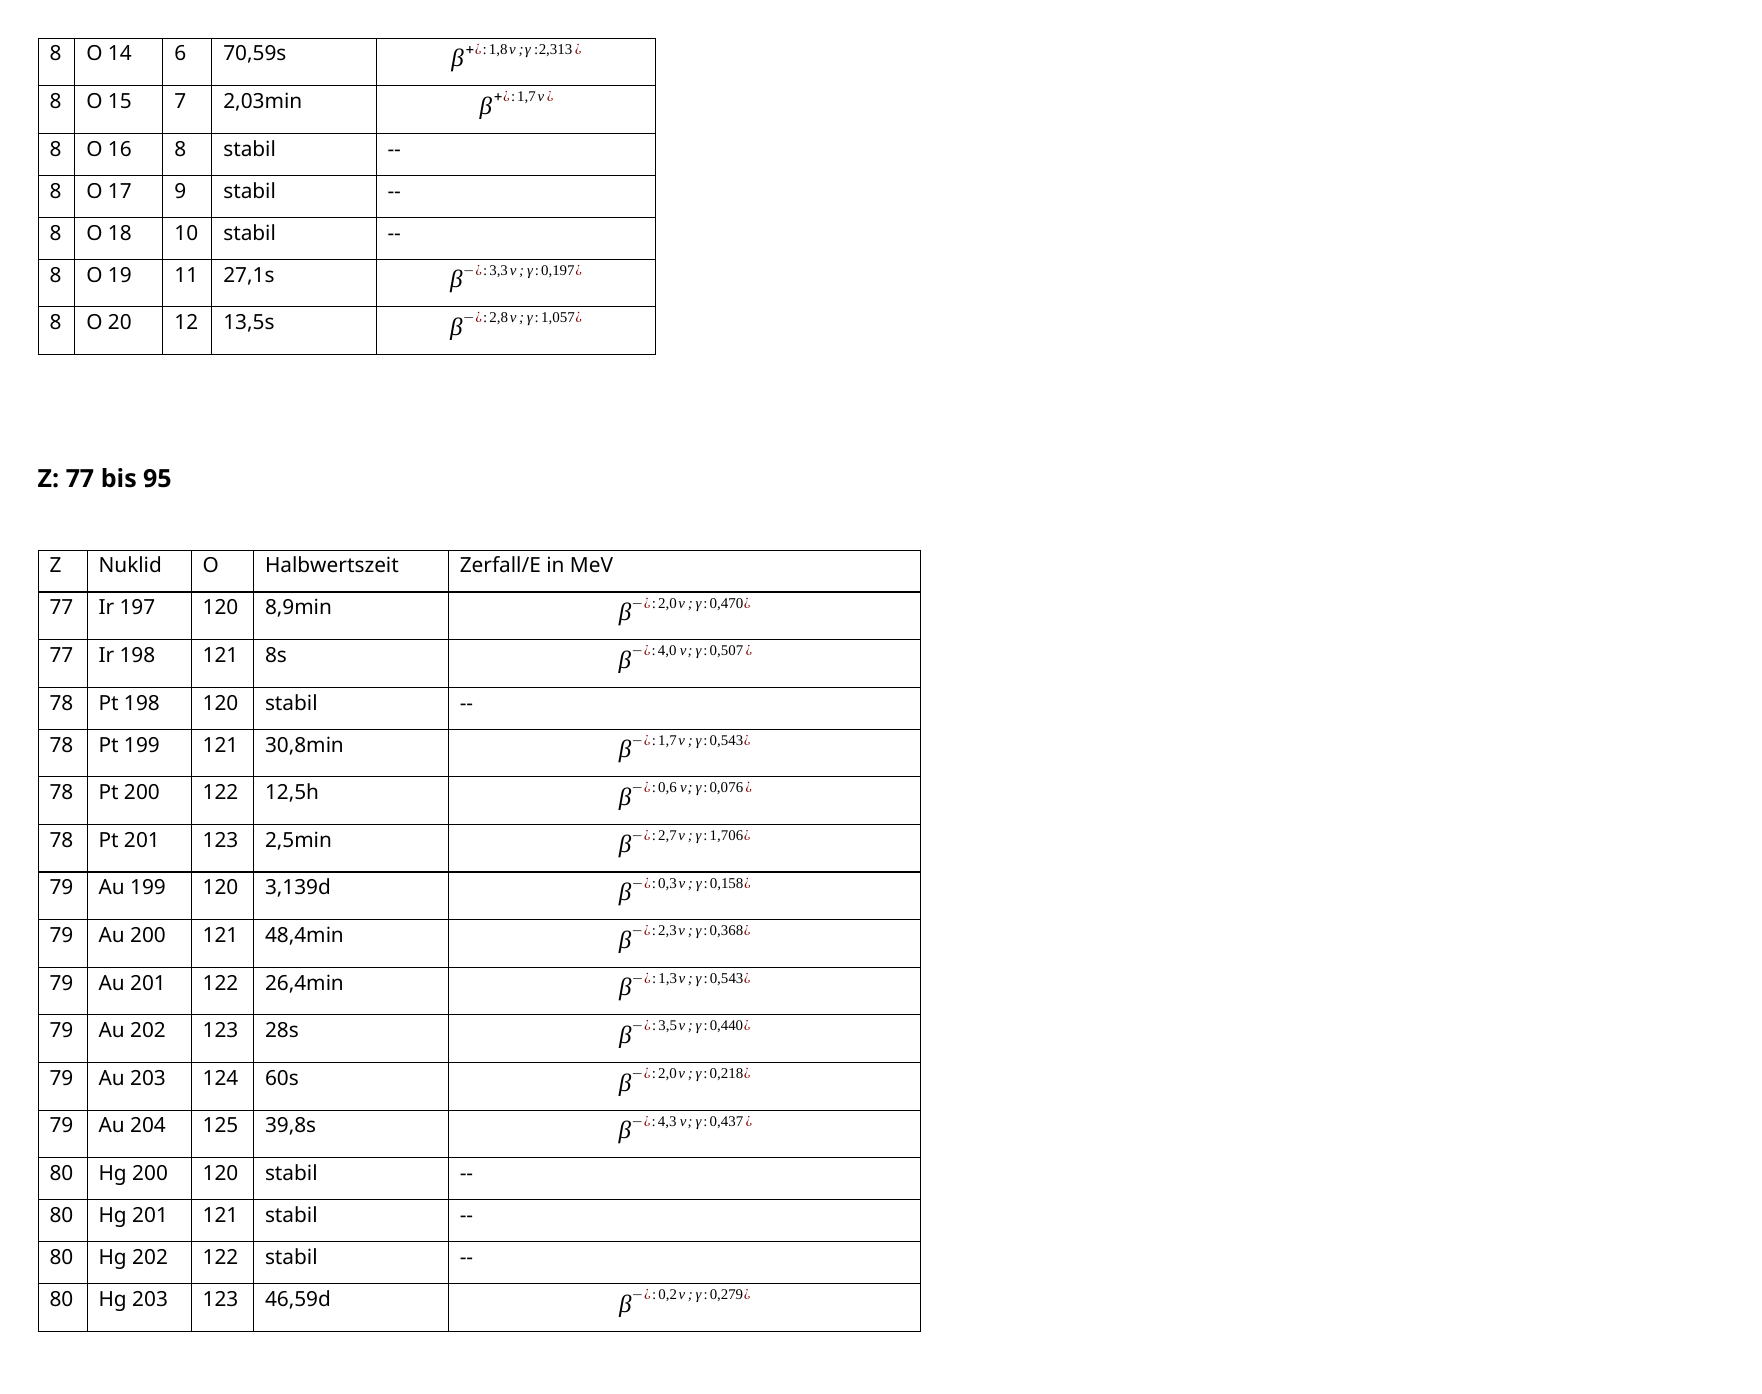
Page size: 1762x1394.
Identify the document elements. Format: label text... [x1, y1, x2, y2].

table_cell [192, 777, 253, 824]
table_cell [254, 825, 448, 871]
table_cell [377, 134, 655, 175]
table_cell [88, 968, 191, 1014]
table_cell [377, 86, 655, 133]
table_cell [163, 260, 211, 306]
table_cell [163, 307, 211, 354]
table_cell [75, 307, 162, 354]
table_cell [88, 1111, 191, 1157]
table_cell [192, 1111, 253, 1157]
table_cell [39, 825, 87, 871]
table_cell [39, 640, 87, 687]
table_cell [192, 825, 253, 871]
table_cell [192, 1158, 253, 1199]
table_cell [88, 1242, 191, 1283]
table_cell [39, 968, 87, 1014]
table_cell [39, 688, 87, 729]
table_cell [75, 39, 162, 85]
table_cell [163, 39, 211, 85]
subtitle Z: 77 bis 95 [37, 461, 1723, 494]
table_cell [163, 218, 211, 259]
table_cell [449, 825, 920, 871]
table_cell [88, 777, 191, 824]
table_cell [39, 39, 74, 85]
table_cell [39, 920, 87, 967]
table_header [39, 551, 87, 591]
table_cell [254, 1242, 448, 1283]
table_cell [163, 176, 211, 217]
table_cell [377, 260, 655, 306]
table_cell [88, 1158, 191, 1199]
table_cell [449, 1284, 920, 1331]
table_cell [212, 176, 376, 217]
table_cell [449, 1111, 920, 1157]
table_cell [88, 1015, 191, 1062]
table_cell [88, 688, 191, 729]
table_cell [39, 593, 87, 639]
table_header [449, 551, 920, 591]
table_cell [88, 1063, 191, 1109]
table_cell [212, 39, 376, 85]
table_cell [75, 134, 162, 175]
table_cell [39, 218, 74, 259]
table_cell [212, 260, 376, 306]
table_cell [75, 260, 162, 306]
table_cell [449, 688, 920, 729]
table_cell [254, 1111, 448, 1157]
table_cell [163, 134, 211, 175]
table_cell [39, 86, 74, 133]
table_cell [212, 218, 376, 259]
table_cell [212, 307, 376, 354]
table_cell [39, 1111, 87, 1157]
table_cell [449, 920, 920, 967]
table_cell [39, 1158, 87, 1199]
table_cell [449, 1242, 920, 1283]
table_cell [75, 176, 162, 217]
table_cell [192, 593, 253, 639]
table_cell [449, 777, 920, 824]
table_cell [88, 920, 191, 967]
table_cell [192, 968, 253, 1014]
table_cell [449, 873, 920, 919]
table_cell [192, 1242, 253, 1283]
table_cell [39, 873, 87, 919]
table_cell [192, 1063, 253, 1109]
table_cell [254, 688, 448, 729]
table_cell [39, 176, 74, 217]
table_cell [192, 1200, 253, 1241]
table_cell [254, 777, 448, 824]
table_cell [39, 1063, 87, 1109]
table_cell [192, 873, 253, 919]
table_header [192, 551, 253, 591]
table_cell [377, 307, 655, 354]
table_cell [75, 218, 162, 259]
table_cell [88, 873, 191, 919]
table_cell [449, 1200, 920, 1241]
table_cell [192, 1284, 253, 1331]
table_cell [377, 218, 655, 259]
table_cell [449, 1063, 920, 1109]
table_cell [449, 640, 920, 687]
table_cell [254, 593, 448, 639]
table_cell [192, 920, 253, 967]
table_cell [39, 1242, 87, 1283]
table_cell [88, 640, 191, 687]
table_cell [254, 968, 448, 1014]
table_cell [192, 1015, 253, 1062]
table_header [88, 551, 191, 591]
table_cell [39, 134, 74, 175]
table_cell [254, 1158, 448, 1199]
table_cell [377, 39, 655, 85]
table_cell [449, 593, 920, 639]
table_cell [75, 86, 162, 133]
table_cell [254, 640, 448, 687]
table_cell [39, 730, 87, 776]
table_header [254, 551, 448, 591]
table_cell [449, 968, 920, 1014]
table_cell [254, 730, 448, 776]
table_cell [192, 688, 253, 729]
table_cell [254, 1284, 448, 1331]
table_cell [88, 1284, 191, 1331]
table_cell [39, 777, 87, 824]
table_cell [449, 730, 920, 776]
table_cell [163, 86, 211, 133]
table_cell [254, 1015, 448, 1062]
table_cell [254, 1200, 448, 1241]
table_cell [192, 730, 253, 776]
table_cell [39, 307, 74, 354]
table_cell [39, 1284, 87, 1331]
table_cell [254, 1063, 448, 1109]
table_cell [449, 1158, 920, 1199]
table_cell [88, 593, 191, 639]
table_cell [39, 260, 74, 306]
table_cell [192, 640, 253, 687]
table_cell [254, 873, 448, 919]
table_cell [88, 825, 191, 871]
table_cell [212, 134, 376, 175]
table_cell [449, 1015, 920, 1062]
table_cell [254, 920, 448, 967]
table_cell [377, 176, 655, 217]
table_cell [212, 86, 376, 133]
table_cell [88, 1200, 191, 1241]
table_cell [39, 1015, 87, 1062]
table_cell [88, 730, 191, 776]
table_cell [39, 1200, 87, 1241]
